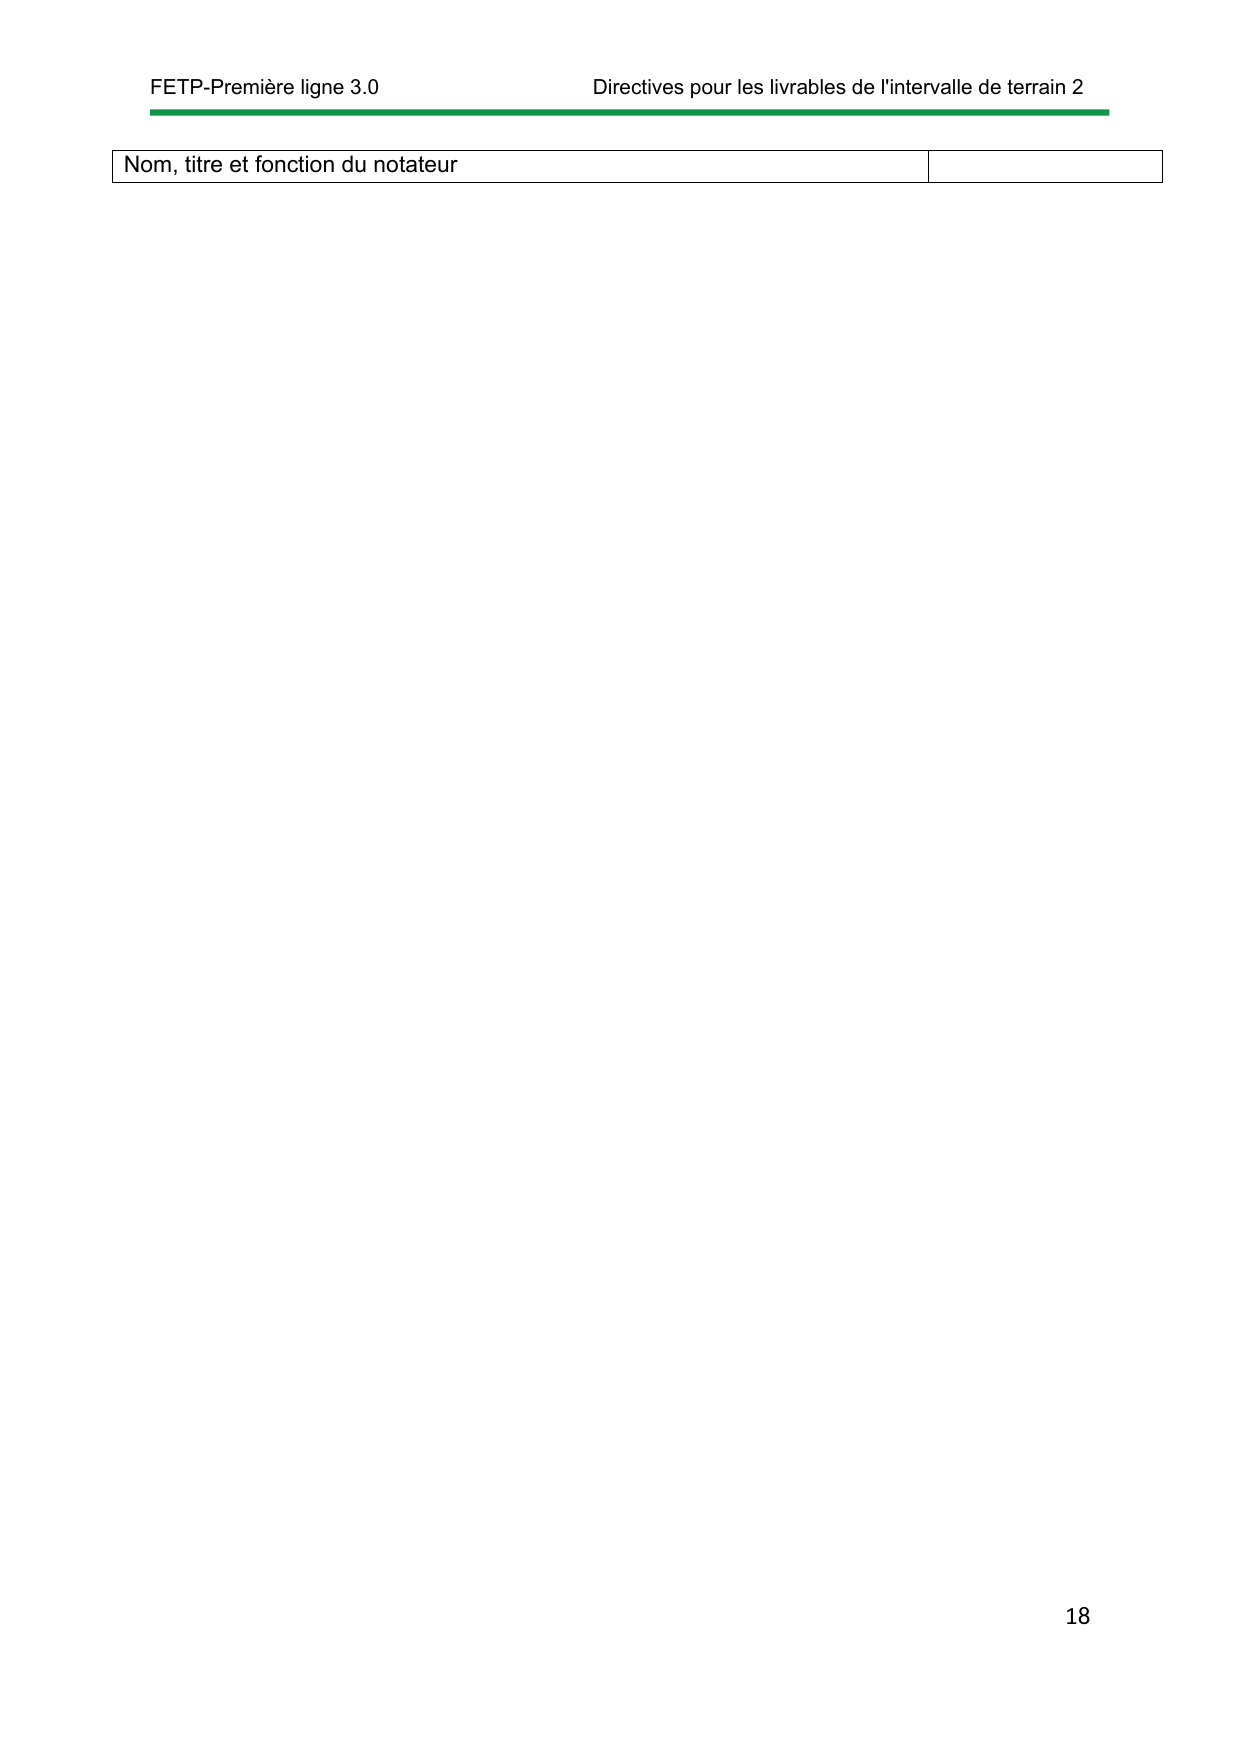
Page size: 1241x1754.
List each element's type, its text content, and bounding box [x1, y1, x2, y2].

table_cell Nom, titre et fonction du notateur [113, 151, 928, 182]
table_cell [929, 151, 1162, 182]
